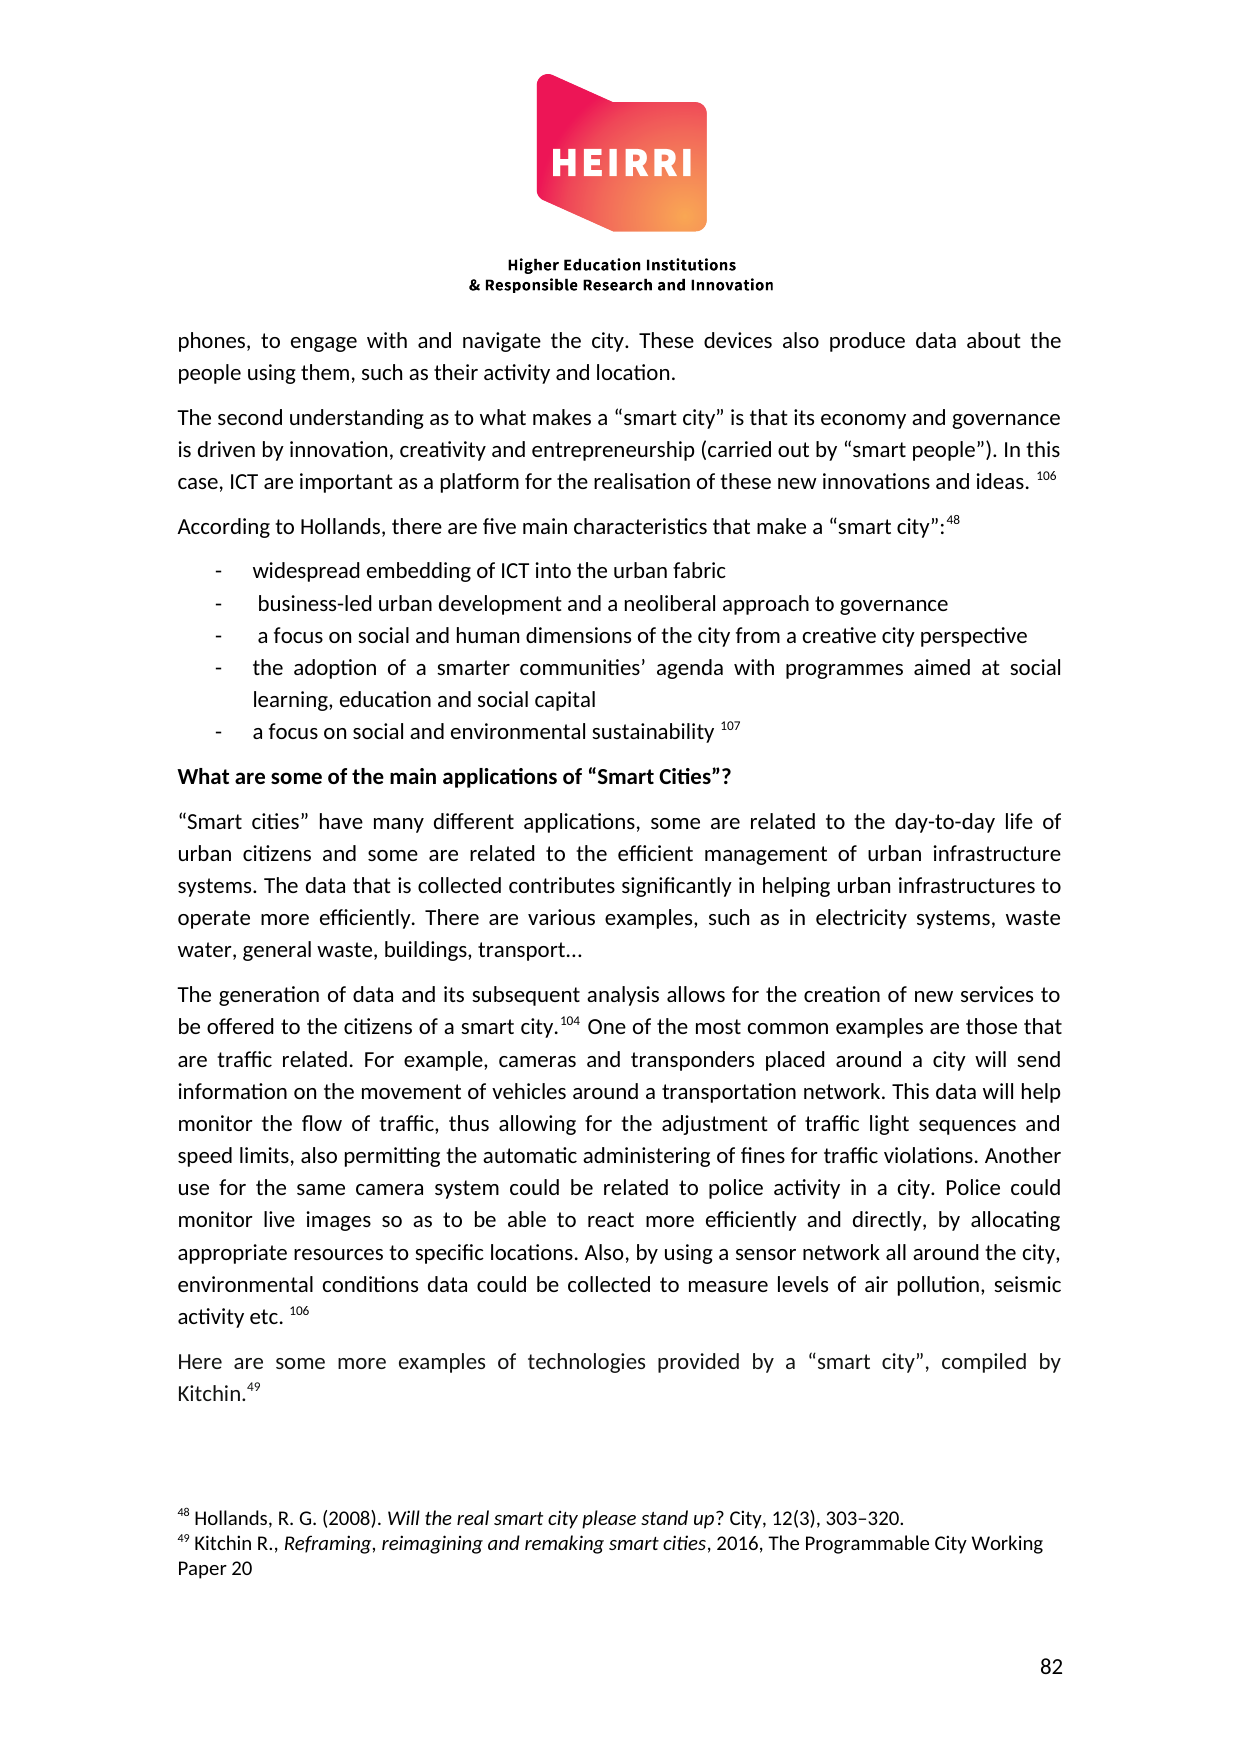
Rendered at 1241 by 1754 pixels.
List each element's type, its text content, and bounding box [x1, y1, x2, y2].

list a focus on social and environmental sustainability 107 [215, 717, 1063, 746]
text What are some of the main applications of “Smart Cities”? [177, 762, 1063, 790]
text The second understanding as to what makes a “smart city” is that its economy and governance is driven by innovation, creativity and entrepreneurship (carried out by “smart people”). In this case, ICT are important as a platform for the realisation of these new innovations and ideas. 106 [177, 403, 1063, 495]
list the adoption of a smarter communities’ agenda with programmes aimed at social learning, education and social capital [215, 653, 1063, 713]
text The generation of data and its subsequent analysis allows for the creation of new services to be offered to the citizens of a smart city.104 One of the most common examples are those that are traffic related. For example, cameras and transponders placed around a city will send information on the movement of vehicles around a transportation network. This data will help monitor the flow of traffic, thus allowing for the adjustment of traffic light sequences and speed limits, also permitting the automatic administering of fines for traffic violations. Another use for the same camera system could be related to police activity in a city. Police could monitor live images so as to be able to react more efficiently and directly, by allocating appropriate resources to specific locations. Also, by using a sensor network all around the city, environmental conditions data could be collected to measure levels of air pollution, seismic activity etc. 106 [177, 980, 1063, 1330]
text Here are some more examples of technologies provided by a “smart city”, compiled by Kitchin. [177, 1347, 1063, 1407]
text According to Hollands, there are five main characteristics that make a “smart city”: [177, 512, 1063, 540]
list business-led urban development and a neoliberal approach to governance [215, 589, 1063, 617]
list widespread embedding of ICT into the urban fabric [215, 557, 1063, 584]
text “Smart cities” have many different applications, some are related to the day-to-day life of urban citizens and some are related to the efficient management of urban infrastructure systems. The data that is collected contributes significantly in helping urban infrastructures to operate more efficiently. There are various examples, such as in electricity systems, waste water, general waste, buildings, transport... [177, 807, 1063, 964]
picture [469, 74, 773, 293]
list a focus on social and human dimensions of the city from a creative city perspective [215, 621, 1063, 649]
